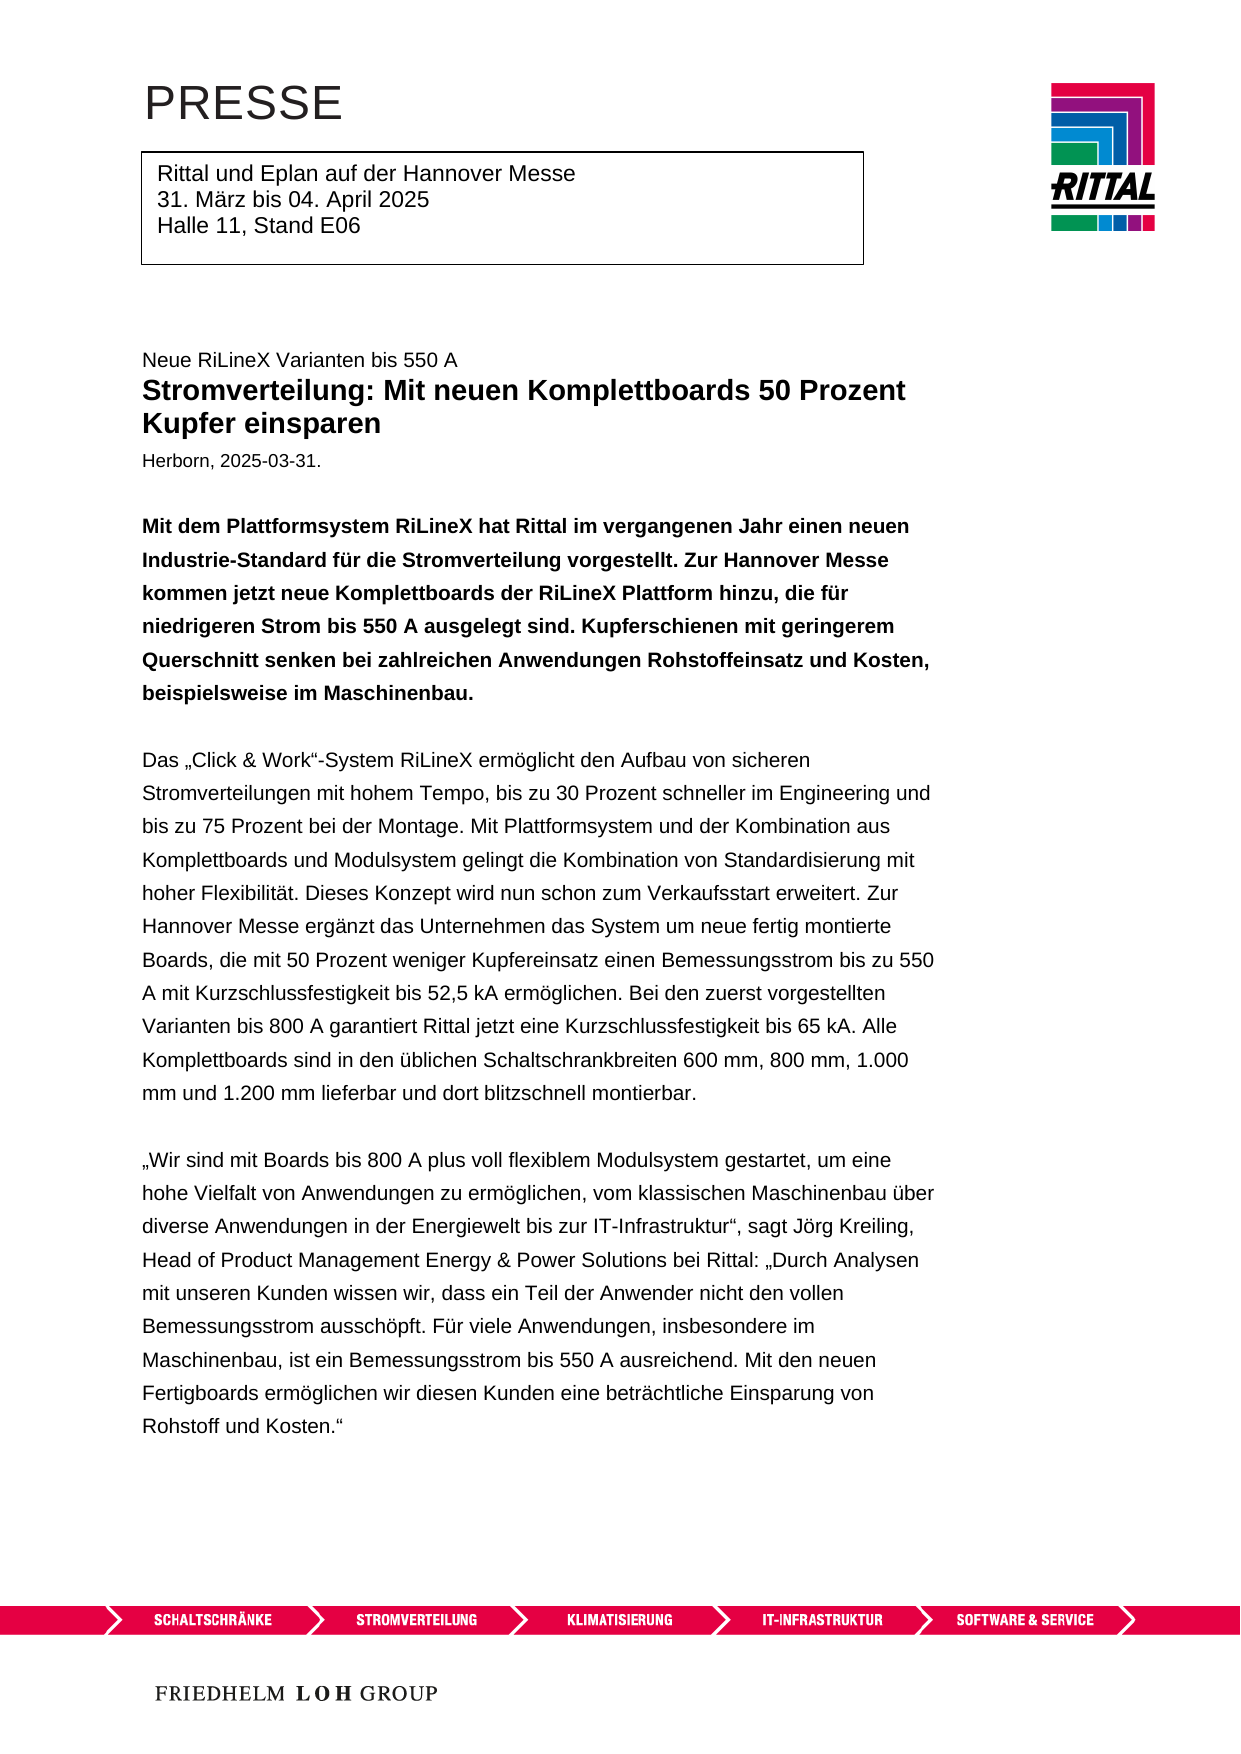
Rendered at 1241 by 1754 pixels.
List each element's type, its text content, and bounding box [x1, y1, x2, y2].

text „Wir sind mit Boards bis 800 A plus voll flexiblem Modulsystem gestartet, um eine hohe Vielfalt von Anwendungen zu ermöglichen, vom klassischen Maschinenbau über diverse Anwendungen in der Energiewelt bis zur IT-Infrastruktur“, sagt Jörg Kreiling, Head of Product Management Energy & Power Solutions bei Rittal: „Durch Analysen mit unseren Kunden wissen wir, dass ein Teil der Anwender nicht den vollen Bemessungsstrom ausschöpft. Für viele Anwendungen, insbesondere im Maschinenbau, ist ein Bemessungsstrom bis 550 A ausreichend. Mit den neuen Fertigboards ermöglichen wir diesen Kunden eine beträchtliche Einsparung von Rohstoff und Kosten.“ [142, 1140, 936, 1440]
picture [1051, 83, 1155, 231]
picture [0, 1606, 1238, 1700]
text Herborn, 2025-03-31. [142, 440, 936, 474]
text Neue RiLineX Varianten bis 550 A [142, 340, 936, 374]
text Das „Click & Work“-System RiLineX ermöglicht den Aufbau von sicheren Stromverteilungen mit hohem Tempo, bis zu 30 Prozent schneller im Engineering und bis zu 75 Prozent bei der Montage. Mit Plattformsystem und der Kombination aus Komplettboards und Modulsystem gelingt die Kombination von Standardisierung mit hoher Flexibilität. Dieses Konzept wird nun schon zum Verkaufsstart erweitert. Zur Hannover Messe ergänzt das Unternehmen das System um neue fertig montierte Boards, die mit 50 Prozent weniger Kupfereinsatz einen Bemessungsstrom bis zu 550 A mit Kurzschlussfestigkeit bis 52,5 kA ermöglichen. Bei den zuerst vorgestellten Varianten bis 800 A garantiert Rittal jetzt eine Kurzschlussfestigkeit bis 65 kA. Alle Komplettboards sind in den üblichen Schaltschrankbreiten 600 mm, 800 mm, 1.000 mm und 1.200 mm lieferbar und dort blitzschnell montierbar. [142, 740, 936, 1107]
text Stromverteilung: Mit neuen Komplettboards 50 Prozent Kupfer einsparen [142, 374, 936, 440]
text Mit dem Plattformsystem RiLineX hat Rittal im vergangenen Jahr einen neuen Industrie-Standard für die Stromverteilung vorgestellt. Zur Hannover Messe kommen jetzt neue Komplettboards der RiLineX Plattform hinzu, die für niedrigeren Strom bis 550 A ausgelegt sind. Kupferschienen mit geringerem Querschnitt senken bei zahlreichen Anwendungen Rohstoffeinsatz und Kosten, beispielsweise im Maschinenbau. [142, 507, 936, 707]
